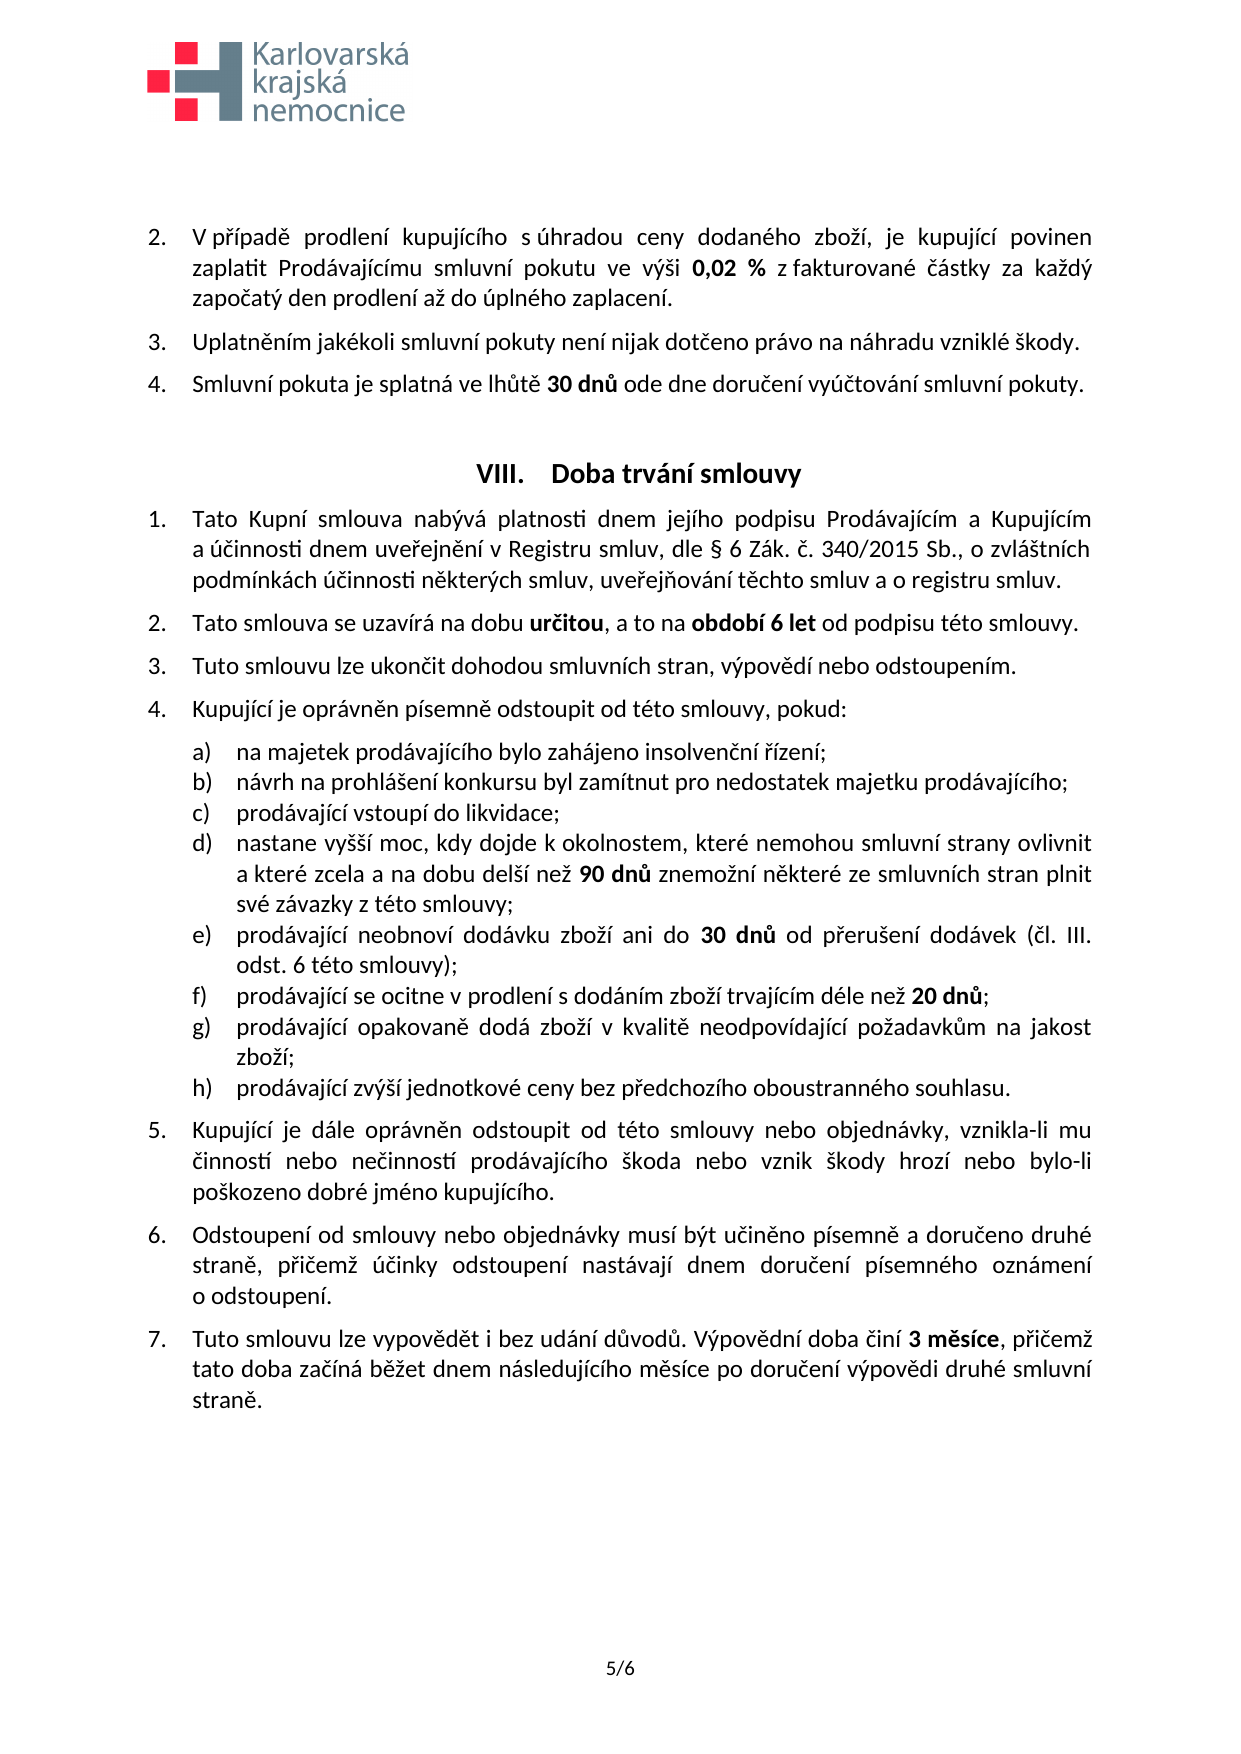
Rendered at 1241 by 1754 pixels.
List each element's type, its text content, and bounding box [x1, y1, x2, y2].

list Smluvní pokuta je splatná ve lhůtě 30 dnů ode dne doručení vyúčtování smluvní pokuty. [148, 369, 1093, 399]
list Doba trvání smlouvy [185, 455, 1093, 490]
list V případě prodlení kupujícího s úhradou ceny dodaného zboží, je kupující povinen zaplatit Prodávajícímu smluvní pokutu ve výši 0,02 % z fakturované částky za každý započatý den prodlení až do úplného zaplacení. [148, 222, 1093, 313]
list Kupující je oprávněn písemně odstoupit od této smlouvy, pokud: [148, 693, 1093, 723]
list na majetek prodávajícího bylo zahájeno insolvenční řízení; [192, 736, 1093, 766]
list Uplatněním jakékoli smluvní pokuty není nijak dotčeno právo na náhradu vzniklé škody. [148, 326, 1093, 356]
picture [147, 42, 413, 122]
list prodávající se ocitne v prodlení s dodáním zboží trvajícím déle než 20 dnů; [192, 980, 1093, 1011]
list Tuto smlouvu lze ukončit dohodou smluvních stran, výpovědí nebo odstoupením. [148, 650, 1093, 680]
list Odstoupení od smlouvy nebo objednávky musí být učiněno písemně a doručeno druhé straně, přičemž účinky odstoupení nastávají dnem doručení písemného oznámení o odstoupení. [148, 1219, 1093, 1310]
list Tuto smlouvu lze vypovědět i bez udání důvodů. Výpovědní doba činí 3 měsíce, přičemž tato doba začíná běžet dnem následujícího měsíce po doručení výpovědi druhé smluvní straně. [148, 1323, 1093, 1414]
list prodávající opakovaně dodá zboží v kvalitě neodpovídající požadavkům na jakost zboží; [192, 1011, 1093, 1072]
list Tato Kupní smlouva nabývá platnosti dnem jejího podpisu Prodávajícím a Kupujícím a účinnosti dnem uveřejnění v Registru smluv, dle § 6 Zák. č. 340/2015 Sb., o zvláštních podmínkách účinnosti některých smluv, uveřejňování těchto smluv a o registru smluv. [148, 503, 1093, 594]
list prodávající vstoupí do likvidace; [192, 797, 1093, 827]
list prodávající neobnoví dodávku zboží ani do 30 dnů od přerušení dodávek (čl. III. odst. 6 této smlouvy); [192, 919, 1093, 980]
list Kupující je dále oprávněn odstoupit od této smlouvy nebo objednávky, vznikla-li mu činností nebo nečinností prodávajícího škoda nebo vznik škody hrozí nebo bylo-li poškozeno dobré jméno kupujícího. [148, 1115, 1093, 1206]
list nastane vyšší moc, kdy dojde k okolnostem, které nemohou smluvní strany ovlivnit a které zcela a na dobu delší než 90 dnů znemožní některé ze smluvních stran plnit své závazky z této smlouvy; [192, 827, 1093, 919]
list prodávající zvýší jednotkové ceny bez předchozího oboustranného souhlasu. [192, 1072, 1093, 1102]
list návrh na prohlášení konkursu byl zamítnut pro nedostatek majetku prodávajícího; [192, 766, 1093, 797]
list Tato smlouva se uzavírá na dobu určitou, a to na období 6 let od podpisu této smlouvy. [148, 607, 1093, 637]
